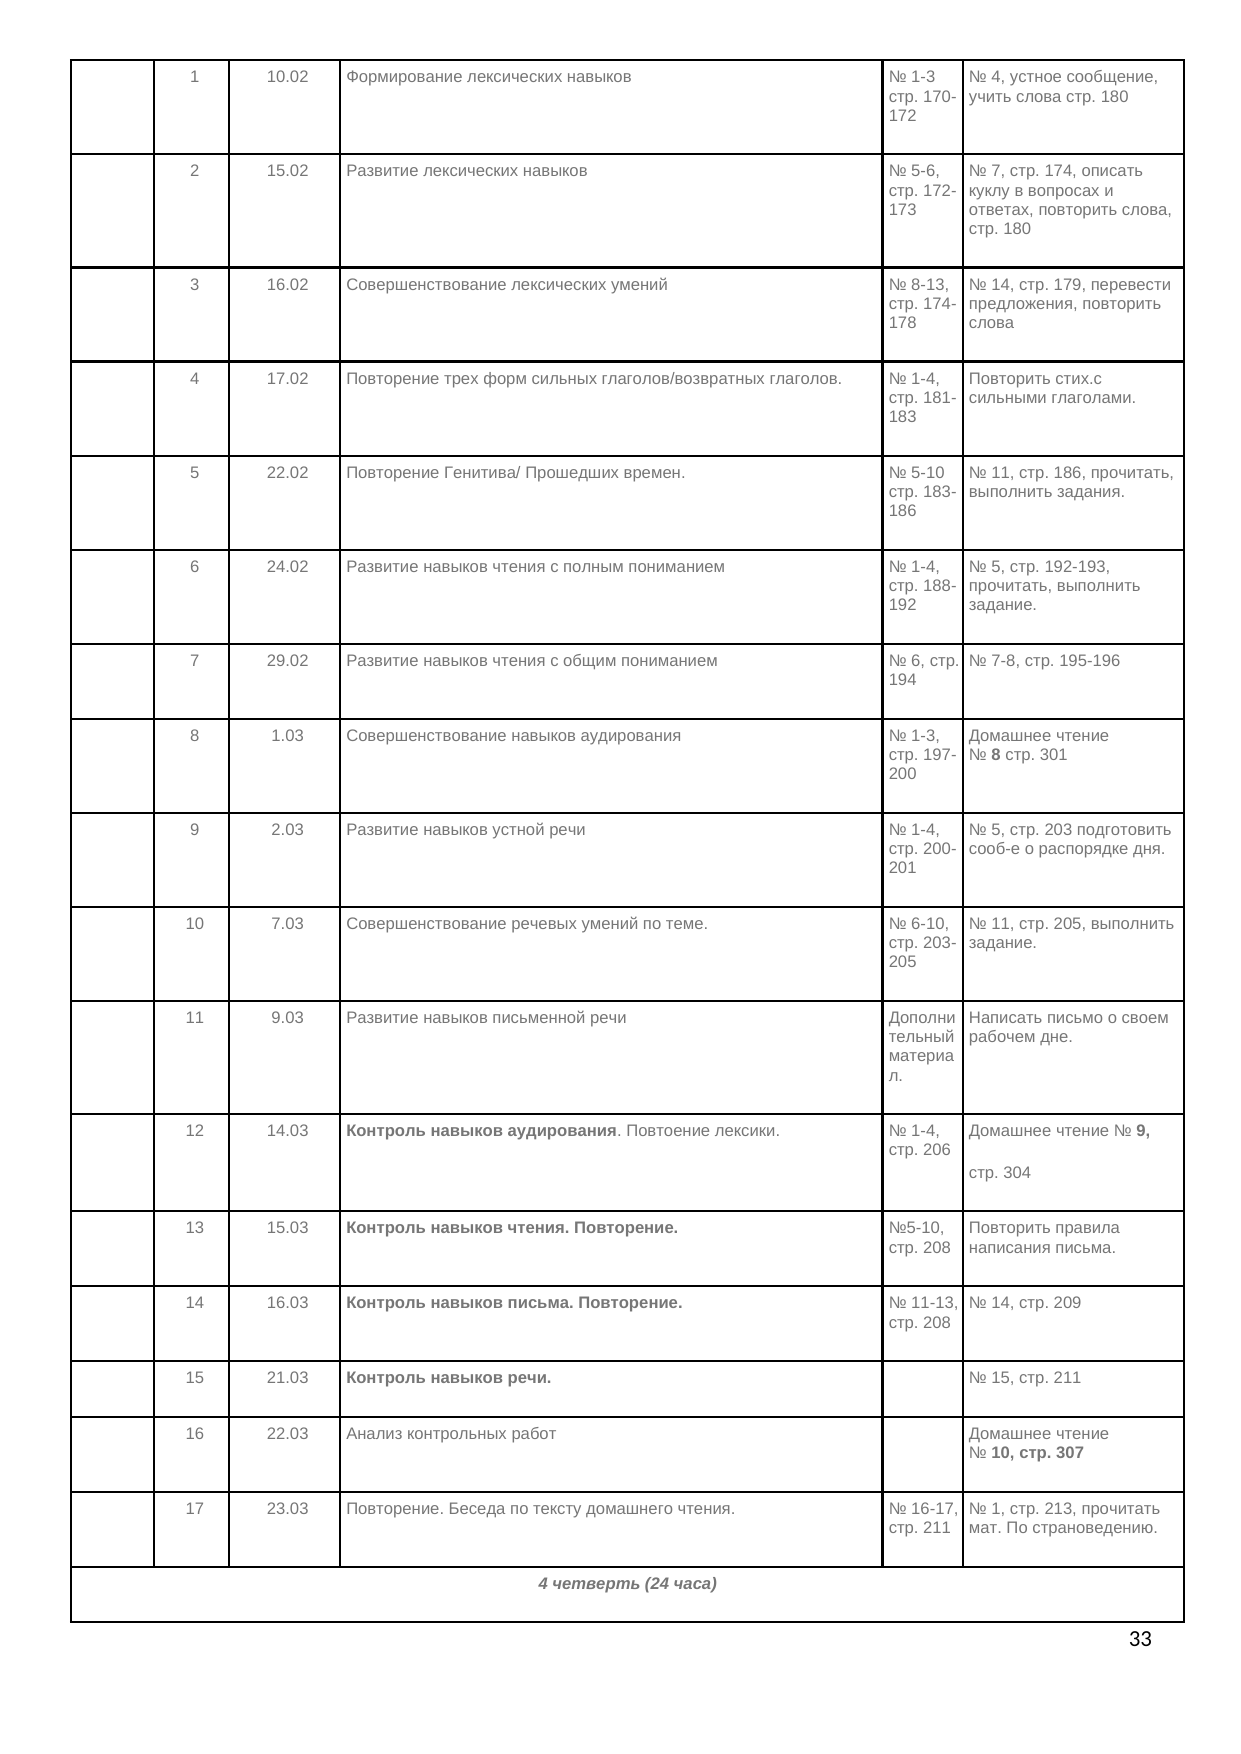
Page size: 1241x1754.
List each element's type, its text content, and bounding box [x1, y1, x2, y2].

table_cell 5 [155, 457, 228, 548]
table_cell № 7, стр. 174, описать куклу в вопросах и ответах, повторить слова, стр. 180 [964, 155, 1183, 266]
table_cell № 14, стр. 209 [964, 1287, 1183, 1360]
table_cell [72, 155, 153, 266]
table_cell 1.03 [230, 720, 339, 812]
table_cell 22.03 [230, 1418, 339, 1491]
table_cell 9 [155, 814, 228, 906]
table_cell 10.02 [230, 61, 339, 153]
table_cell Повторение Генитива/ Прошедших времен. [341, 457, 881, 548]
table_cell № 1-3 стр. 170-172 [884, 61, 962, 153]
table_cell [72, 720, 153, 812]
table_cell [884, 1418, 962, 1491]
table_cell Контроль навыков речи. [341, 1362, 881, 1416]
table_cell № 7-8, стр. 195-196 [964, 645, 1183, 717]
table_cell № 15, стр. 211 [964, 1362, 1183, 1416]
table_cell № 11, стр. 186, прочитать, выполнить задания. [964, 457, 1183, 548]
table_cell 7.03 [230, 908, 339, 1000]
table_cell Повторение. Беседа по тексту домашнего чтения. [341, 1493, 881, 1566]
table_cell 21.03 [230, 1362, 339, 1416]
table_cell [72, 1002, 153, 1113]
table_cell Совершенствование навыков аудирования [341, 720, 881, 812]
table_cell [72, 1115, 153, 1210]
table_cell [72, 645, 153, 717]
table_cell Развитие навыков чтения с общим пониманием [341, 645, 881, 717]
table_cell № 5-10 стр. 183-186 [884, 457, 962, 548]
table_cell [72, 457, 153, 548]
table_cell 8 [155, 720, 228, 812]
table_cell № 1, стр. 213, прочитать мат. По страноведению. [964, 1493, 1183, 1566]
table_cell 7 [155, 645, 228, 717]
table_cell [72, 908, 153, 1000]
table_cell № 5, стр. 203 подготовить сооб-е о распорядке дня. [964, 814, 1183, 906]
table_cell 9.03 [230, 1002, 339, 1113]
table_cell 15.03 [230, 1212, 339, 1285]
table_cell Развитие навыков устной речи [341, 814, 881, 906]
table_cell Анализ контрольных работ [341, 1418, 881, 1491]
table_cell Написать письмо о своем рабочем дне. [964, 1002, 1183, 1113]
table_cell № 6, стр. 194 [884, 645, 962, 717]
table_cell Повторение трех форм сильных глаголов/возвратных глаголов. [341, 363, 881, 454]
table_cell Повторить правила написания письма. [964, 1212, 1183, 1285]
table_cell Повторить стих.с сильными глаголами. [964, 363, 1183, 454]
table_cell 16.02 [230, 269, 339, 360]
table_cell [884, 1362, 962, 1416]
table_cell 15 [155, 1362, 228, 1416]
table_cell [72, 363, 153, 454]
table_cell 13 [155, 1212, 228, 1285]
table_cell 14.03 [230, 1115, 339, 1210]
table_cell 22.02 [230, 457, 339, 548]
table_cell 23.03 [230, 1493, 339, 1566]
table_cell Развитие навыков письменной речи [341, 1002, 881, 1113]
table_cell 17.02 [230, 363, 339, 454]
table_cell 10 [155, 908, 228, 1000]
table_cell [72, 1493, 153, 1566]
table_cell [72, 551, 153, 643]
table_cell № 11-13, стр. 208 [884, 1287, 962, 1360]
table_cell Совершенствование лексических умений [341, 269, 881, 360]
table_cell Дополнительный материал. [884, 1002, 962, 1113]
table_cell Развитие навыков чтения с полным пониманием [341, 551, 881, 643]
table_cell 2.03 [230, 814, 339, 906]
table_cell [72, 1362, 153, 1416]
table_cell № 1-4, стр. 188-192 [884, 551, 962, 643]
table_cell № 1-4, стр. 206 [884, 1115, 962, 1210]
table_cell № 6-10, стр. 203-205 [884, 908, 962, 1000]
table_cell 17 [155, 1493, 228, 1566]
table_cell № 16-17, стр. 211 [884, 1493, 962, 1566]
table_cell [72, 61, 153, 153]
table_cell 1 [155, 61, 228, 153]
table_cell 2 [155, 155, 228, 266]
table_cell Контроль навыков чтения. Повторение. [341, 1212, 881, 1285]
table_cell Домашнее чтение № 9, стр. 304 [964, 1115, 1183, 1210]
table_cell 15.02 [230, 155, 339, 266]
table_cell № 8-13, стр. 174-178 [884, 269, 962, 360]
table_cell [72, 1212, 153, 1285]
table_cell № 1-4, стр. 200-201 [884, 814, 962, 906]
table_cell № 1-3, стр. 197-200 [884, 720, 962, 812]
table_cell 12 [155, 1115, 228, 1210]
table_cell №5-10, стр. 208 [884, 1212, 962, 1285]
table_cell 29.02 [230, 645, 339, 717]
table_cell № 1-4, стр. 181-183 [884, 363, 962, 454]
table_cell Домашнее чтение № 8 стр. 301 [964, 720, 1183, 812]
table_cell Совершенствование речевых умений по теме. [341, 908, 881, 1000]
table_cell [72, 1287, 153, 1360]
table_cell 16 [155, 1418, 228, 1491]
table_cell 16.03 [230, 1287, 339, 1360]
table_cell № 11, стр. 205, выполнить задание. [964, 908, 1183, 1000]
table_cell Контроль навыков письма. Повторение. [341, 1287, 881, 1360]
table_cell № 5, стр. 192-193, прочитать, выполнить задание. [964, 551, 1183, 643]
table_cell Контроль навыков аудирования. Повтоение лексики. [341, 1115, 881, 1210]
table_cell Развитие лексических навыков [341, 155, 881, 266]
table_cell 14 [155, 1287, 228, 1360]
table_cell [72, 814, 153, 906]
table_cell № 4, устное сообщение, учить слова стр. 180 [964, 61, 1183, 153]
table_cell 4 [155, 363, 228, 454]
table_cell № 5-6, стр. 172-173 [884, 155, 962, 266]
table_cell 24.02 [230, 551, 339, 643]
table_cell [72, 269, 153, 360]
table_cell [72, 1418, 153, 1491]
table_cell 6 [155, 551, 228, 643]
table_cell 4 четверть (24 часа) [72, 1568, 1183, 1621]
table_cell 3 [155, 269, 228, 360]
table_cell Формирование лексических навыков [341, 61, 881, 153]
table_cell № 14, стр. 179, перевести предложения, повторить слова [964, 269, 1183, 360]
table_cell Домашнее чтение № 10, стр. 307 [964, 1418, 1183, 1491]
table_cell 11 [155, 1002, 228, 1113]
